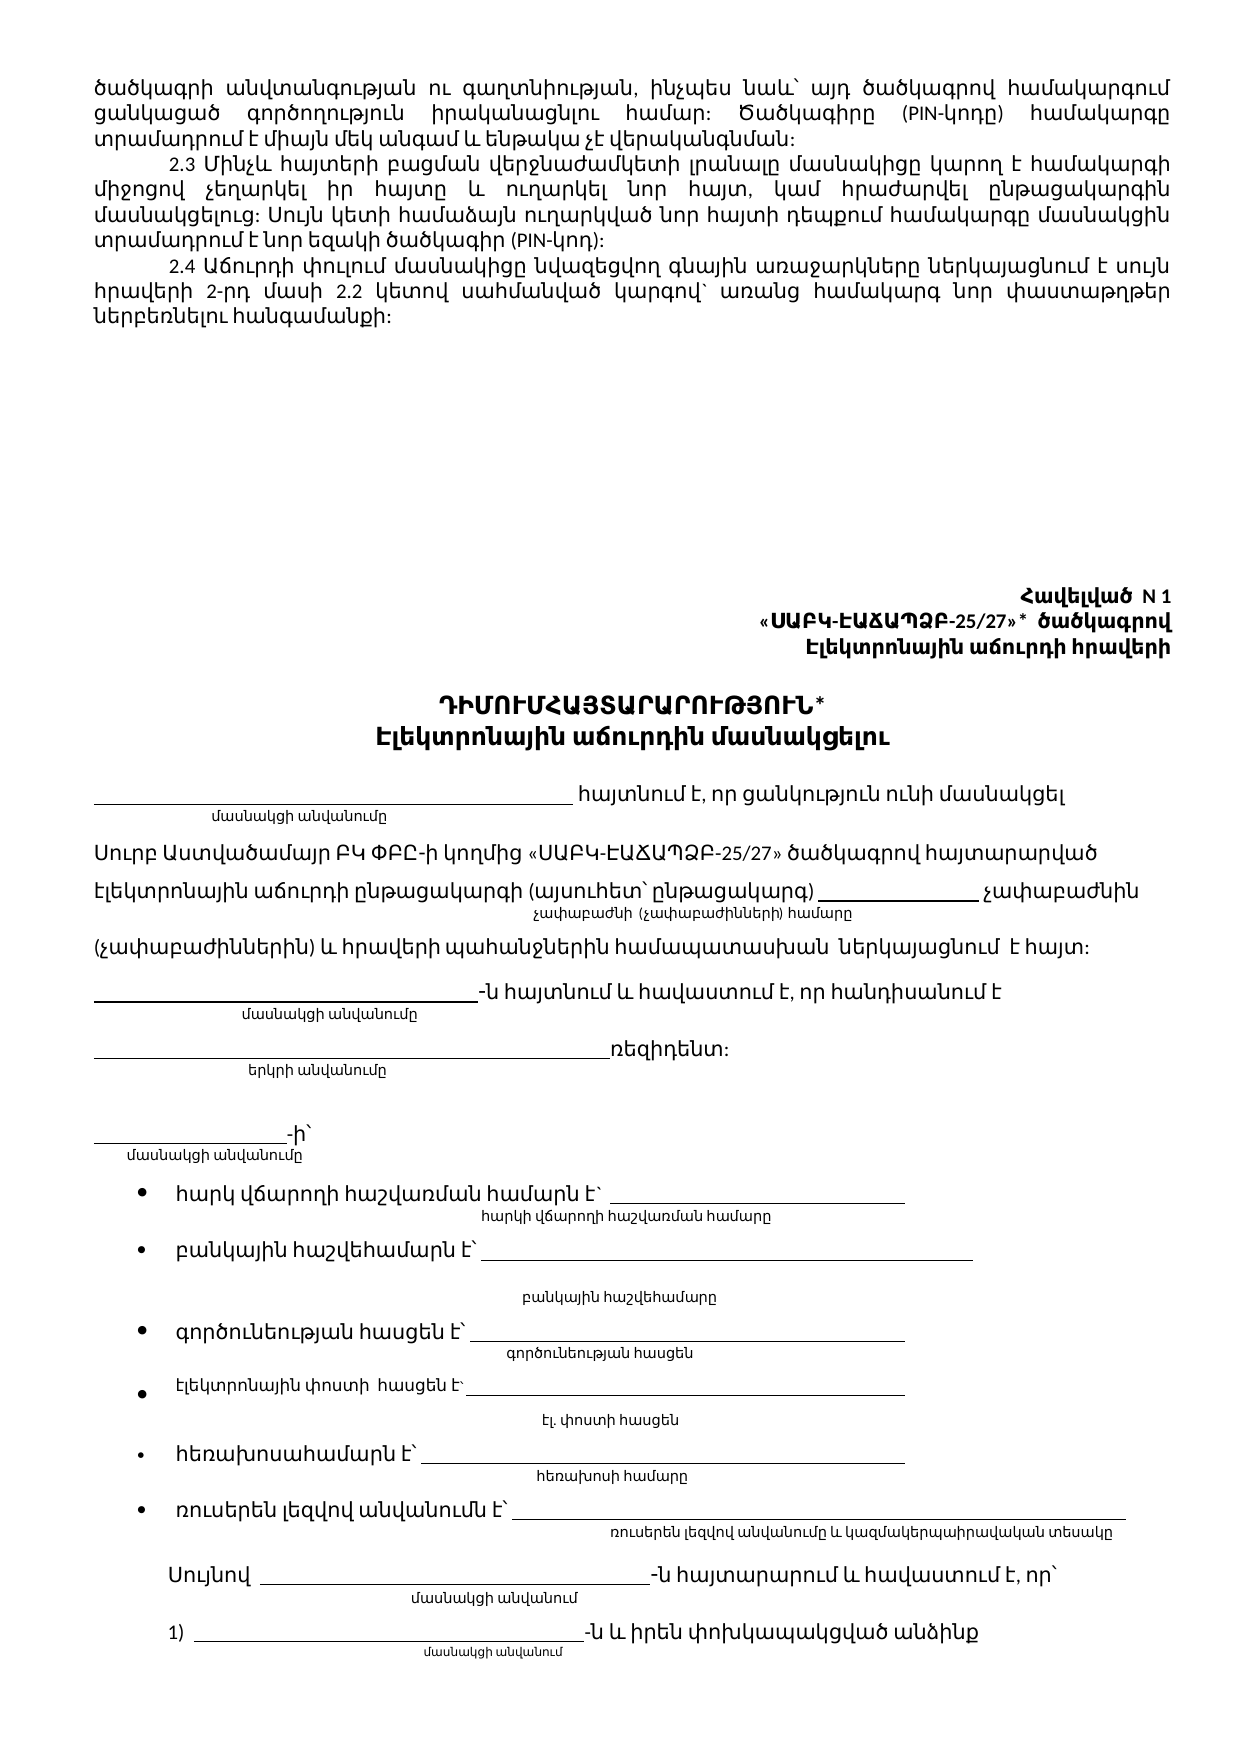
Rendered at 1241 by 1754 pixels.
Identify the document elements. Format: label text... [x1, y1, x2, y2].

text 2.3 Մինչև հայտերի բացման վերջնաժամկետի լրանալը մասնակիցը կարող է համակարգի միջոցով չեղարկել իր հայտը և ուղարկել նոր հայտ, կամ հրաժարվել ընթացակարգին մասնակցելուց: Սույն կետի համաձայն ուղարկված նոր հայտի դեպքում համակարգը մասնակցին տրամադրում է նոր եզակի ծածկագիր (PIN-կոդ): [94, 151, 1171, 253]
list հեռախոսահամարն է՝ [138, 1441, 1171, 1467]
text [94, 75, 1171, 151]
text չափաբաժնի (չափաբաժինների) համարը [94, 904, 1171, 934]
text -ն հայտնում և հավաստում է, որ հանդիսանում է [94, 975, 1171, 1006]
list բանկային հաշվեհամարն է՝ [138, 1238, 1171, 1288]
text Հավելված N 1 [94, 583, 1171, 609]
list էլեկտրոնային փոստի հասցեն է՝ [138, 1375, 1171, 1411]
text ռուսերեն լեզվով անվանումը և կազմակերպաիրավական տեսակը [536, 1523, 1171, 1553]
text Սույնով -ն հայտարարում և հավաստում է, որ՝ [94, 1558, 1171, 1589]
text մասնակցի անվանումը [94, 807, 1171, 838]
text հայտնում է, որ ցանկություն ունի մասնակցել [94, 782, 1171, 807]
text երկրի անվանումը [94, 1061, 1171, 1092]
list ռուսերեն լեզվով անվանումն է՝ [138, 1497, 1171, 1523]
list գործունեության հասցեն է՝ [138, 1319, 1171, 1345]
text մասնակցի անվանում [94, 1589, 1171, 1619]
text գործունեության հասցեն [94, 1345, 1171, 1375]
text ռեզիդենտ: [94, 1036, 1171, 1061]
text «ՍԱԲԿ-ԷԱՃԱՊՁԲ-25/27»* ծածկագրով [94, 609, 1171, 634]
text մասնակցի անվանումը [94, 1006, 1171, 1036]
text 1) -ն և իրեն փոխկապակցված անձինք [94, 1619, 1171, 1645]
text Սուրբ Աստվածամայր ԲԿ ՓԲԸ-ի կողմից «ՍԱԲԿ-ԷԱՃԱՊՁԲ-25/27» ծածկագրով հայտարարված [94, 838, 1171, 866]
text էլեկտրոնային աճուրդի ընթացակարգի (այսուհետ՝ ընթացակարգ) չափաբաժնին [94, 878, 1171, 904]
text (չափաբաժիններին) և հրավերի պահանջներին համապատասխան ներկայացնում է հայտ: [94, 934, 1171, 960]
text մասնակցի անվանում [94, 1645, 1171, 1670]
text բանկային հաշվեհամարը [94, 1288, 1171, 1319]
text ԴԻՄՈՒՄՀԱՅՏԱՐԱՐՈՒԹՅՈՒՆ* [94, 690, 1171, 721]
text էլ. փոստի հասցեն [94, 1411, 1171, 1441]
text մասնակցի անվանումը [94, 1146, 1171, 1177]
list հարկ վճարողի հաշվառման համարն է` [138, 1177, 1171, 1207]
subtitle Էլեկտրոնային աճուրդին մասնակցելու [94, 721, 1171, 751]
text հեռախոսի համարը [462, 1467, 1171, 1497]
text Էլեկտրոնային աճուրդի հրավերի [94, 634, 1171, 659]
text 2.4 Աճուրդի փուլում մասնակիցը նվազեցվող գնային առաջարկները ներկայացնում է սույն հրավերի 2-րդ մասի 2.2 կետով սահմանված կարգով` առանց համակարգ նոր փաստաթղթեր ներբեռնելու հանգամանքի: [94, 253, 1171, 329]
text -ի՝ [94, 1121, 1171, 1146]
text հարկի վճարողի հաշվառման համարը [94, 1207, 1171, 1238]
